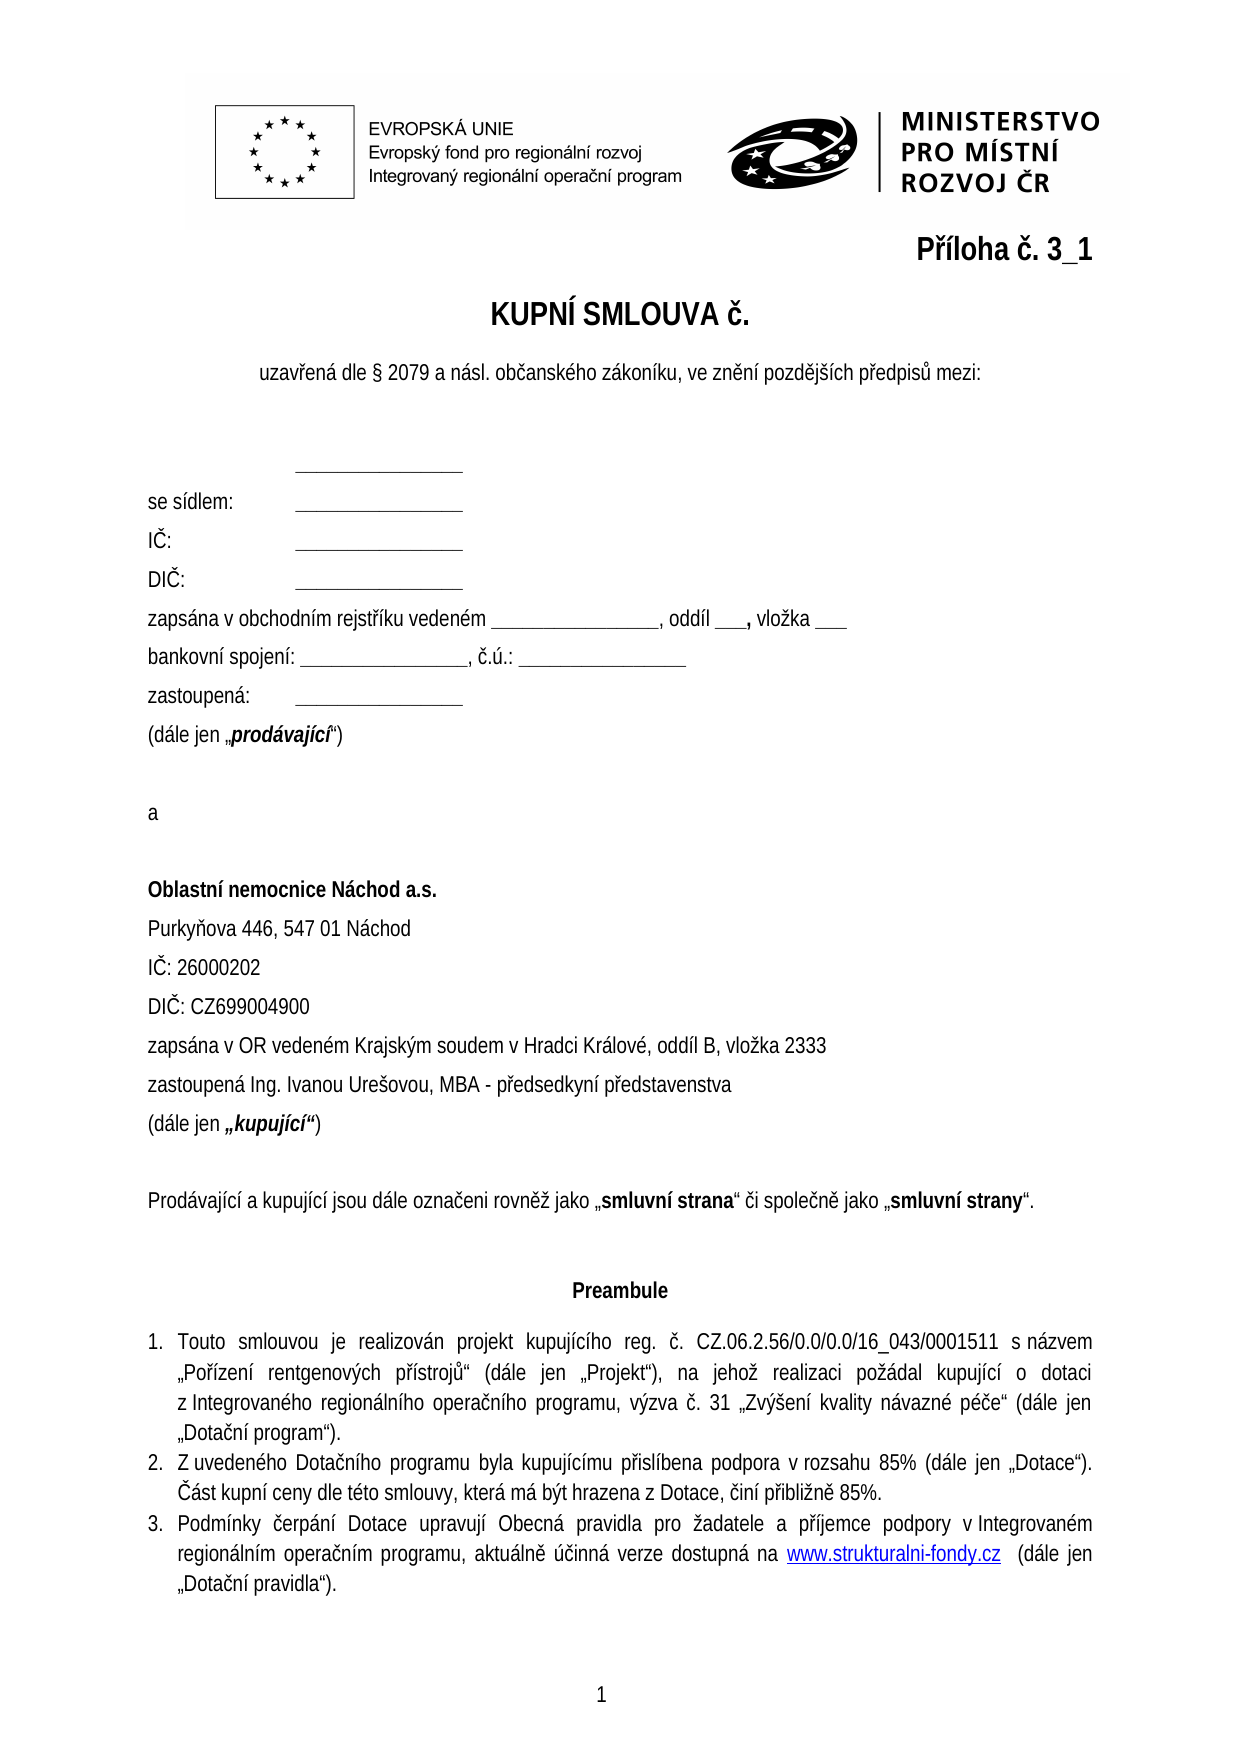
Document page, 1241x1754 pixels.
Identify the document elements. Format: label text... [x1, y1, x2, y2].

text ________________ [222, 449, 1093, 475]
text IČ: ________________ [148, 527, 1093, 553]
text Preambule [148, 1277, 1093, 1303]
subtitle Příloha č. 3_1 [148, 229, 1093, 268]
text zapsána v OR vedeném Krajským soudem v Hradci Králové, oddíl B, vložka 2333 [148, 1032, 1093, 1058]
picture [184, 73, 1130, 230]
text zastoupená: ________________ [148, 682, 1093, 708]
subtitle KUPNÍ SMLOUVA č. [148, 294, 1093, 333]
text Oblastní nemocnice Náchod a.s. [148, 876, 1093, 903]
text DIČ: ________________ [148, 566, 1093, 592]
text Prodávající a kupující jsou dále označeni rovněž jako „smluvní strana“ či společně jako „smluvní strany“. [148, 1187, 1093, 1214]
text a [148, 799, 1093, 825]
list Podmínky čerpání Dotace upravují Obecná pravidla pro žadatele a příjemce podpory v Integrovaném regionálním operačním programu, aktuálně účinná verze dostupná na www.strukturalni-fondy.cz (dále jen „Dotační pravidla“). [148, 1509, 1093, 1596]
text (dále jen „prodávající“) [148, 721, 1093, 747]
text zapsána v obchodním rejstříku vedeném ________________, oddíl ___, vložka ___ [148, 604, 1093, 631]
text IČ: 26000202 [148, 954, 1093, 981]
list Z uvedeného Dotačního programu byla kupujícímu přislíbena podpora v rozsahu 85% (dále jen „Dotace“). Část kupní ceny dle této smlouvy, která má být hrazena z Dotace, činí přibližně 85%. [148, 1449, 1093, 1506]
text se sídlem: ________________ [148, 488, 1093, 514]
text DIČ: CZ699004900 [148, 993, 1093, 1019]
list Touto smlouvou je realizován projekt kupujícího reg. č. CZ.06.2.56/0.0/0.0/16_043/0001511 s názvem „Pořízení rentgenových přístrojů“ (dále jen „Projekt“), na jehož realizaci požádal kupující o dotaci z Integrovaného regionálního operačního programu, výzva č. 31 „Zvýšení kvality návazné péče“ (dále jen „Dotační program“). [148, 1328, 1093, 1445]
text uzavřená dle § násl. občanského zákoníku, ve znění pozdějších předpisů mezi: [148, 359, 1093, 386]
text Purkyňova 446, 547 01 Náchod [148, 915, 1093, 942]
text bankovní spojení: ________________, č.ú.: ________________ [148, 643, 1093, 670]
text zastoupená Ing. Ivanou Urešovou, MBA - předsedkyní představenstva [148, 1071, 1093, 1097]
text (dále jen „kupující“) [148, 1109, 1093, 1136]
